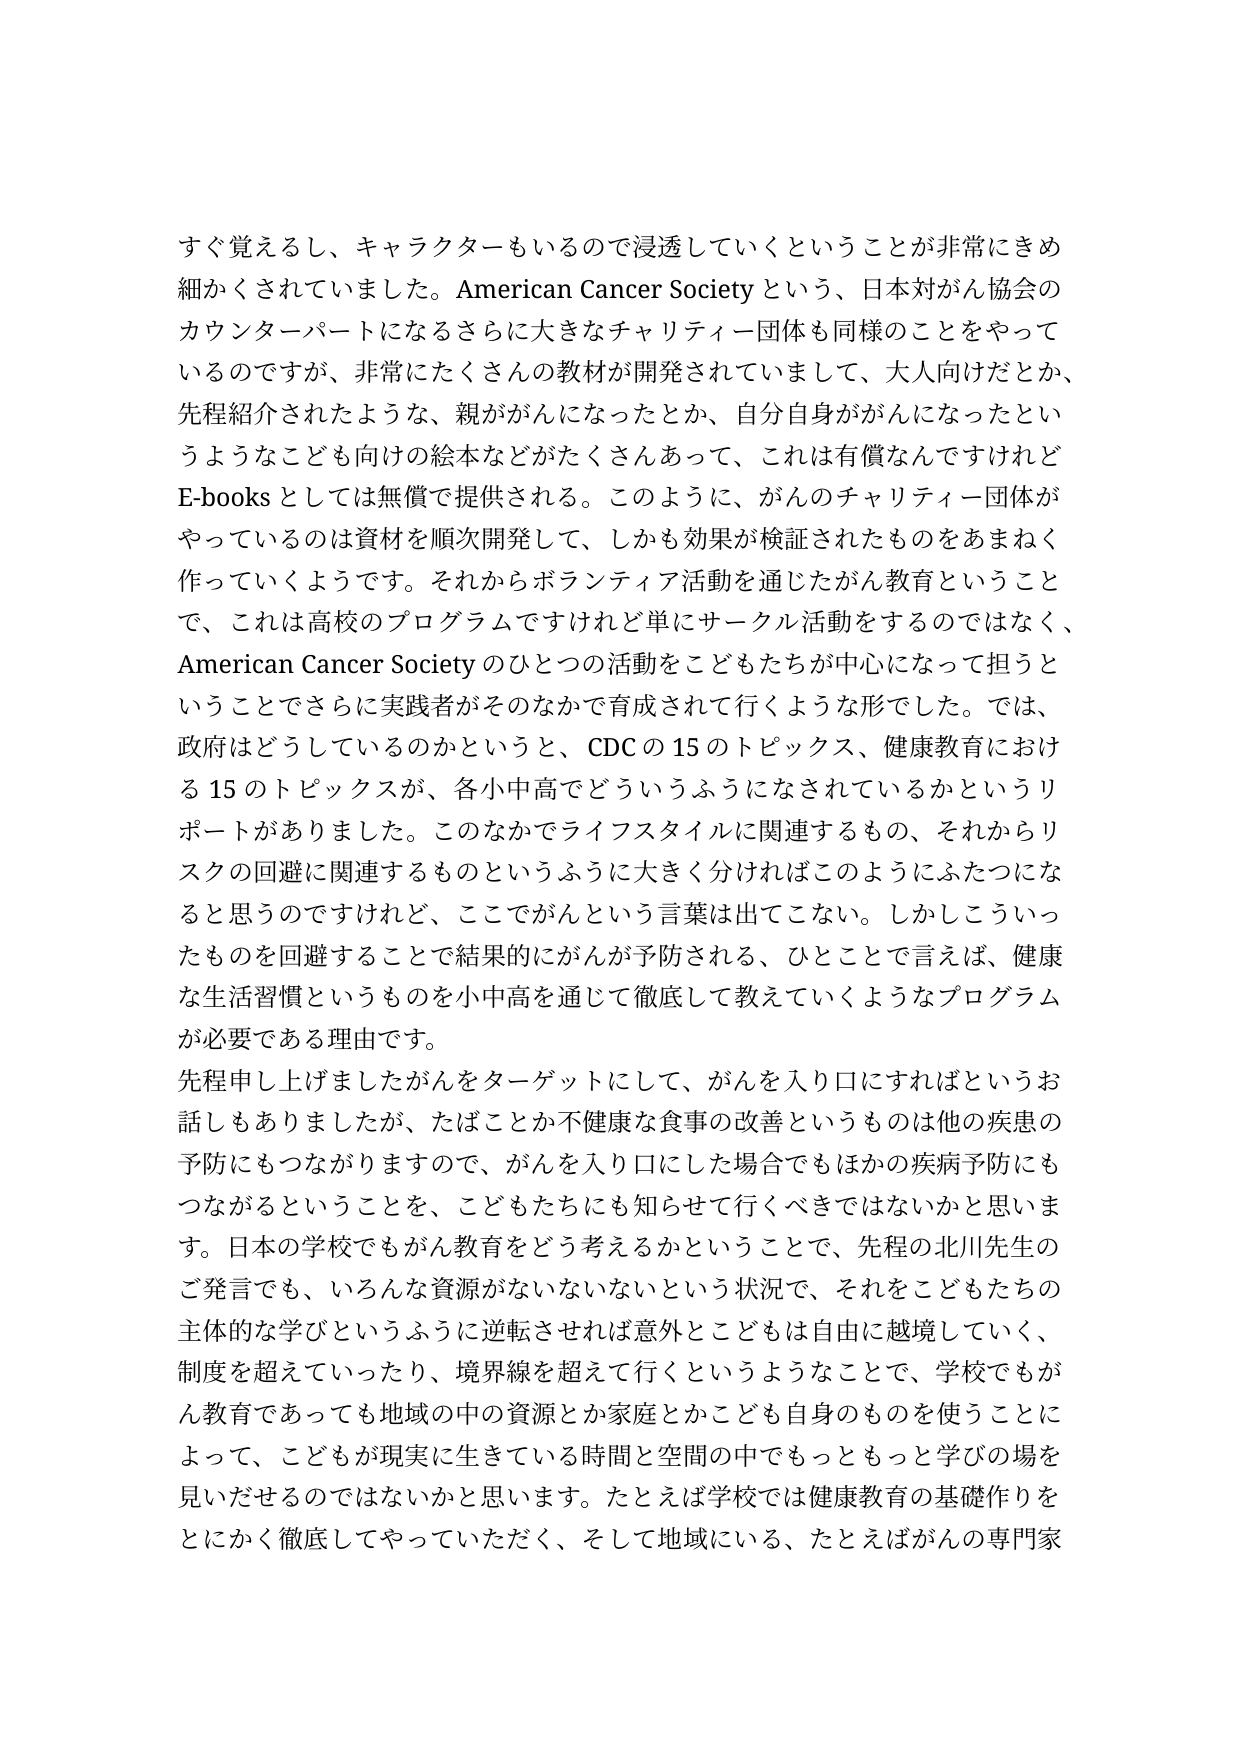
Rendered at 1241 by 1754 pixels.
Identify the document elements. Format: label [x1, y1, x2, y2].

text [177, 1058, 1063, 1558]
text [177, 225, 1063, 1058]
